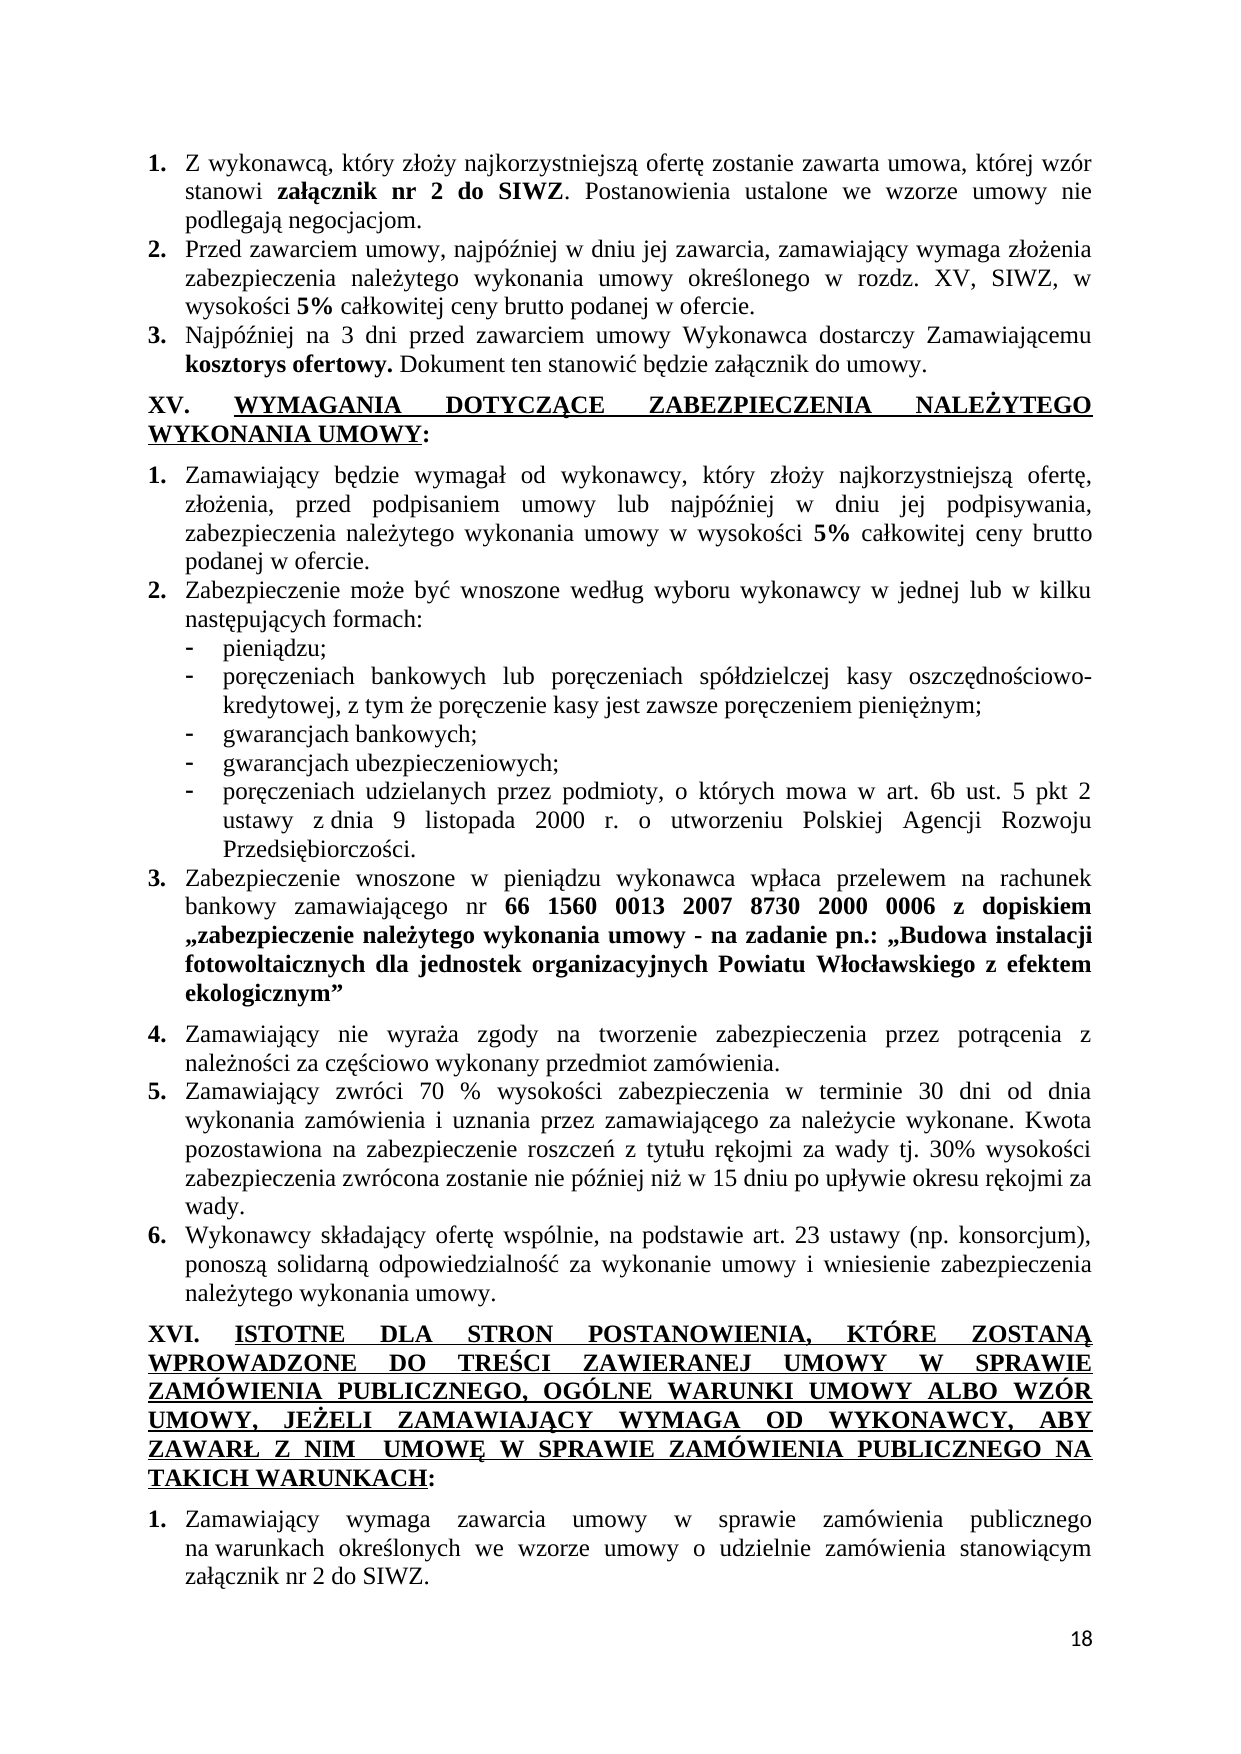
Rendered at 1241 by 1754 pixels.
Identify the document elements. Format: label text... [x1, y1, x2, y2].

list Zamawiający nie wyraża zgody na tworzenie zabezpieczenia przez potrącenia z należności za częściowo wykonany przedmiot zamówienia. [148, 1019, 1093, 1076]
list Zamawiający będzie wymagał od wykonawcy, który złoży najkorzystniejszą ofertę, złożenia, przed podpisaniem umowy lub najpóźniej w dniu jej podpisywania, zabezpieczenia należytego wykonania umowy w wysokości 5% całkowitej ceny brutto podanej w ofercie. [148, 460, 1093, 575]
list Zamawiający wymaga zawarcia umowy w sprawie zamówienia publicznego na warunkach określonych we wzorze umowy o udzielnie zamówienia stanowiącym załącznik nr 2 do SIWZ. [148, 1504, 1093, 1590]
list Wykonawcy składający ofertę wspólnie, na podstawie art. 23 ustawy (np. konsorcjum), ponoszą solidarną odpowiedzialność za wykonanie umowy i wniesienie zabezpieczenia należytego wykonania umowy. [148, 1220, 1093, 1306]
text XVI. ISTOTNE DLA STRON POSTANOWIENIA, KTÓRE ZOSTANĄ WPROWADZONE DO TREŚCI ZAWIERANEJ UMOWY W SPRAWIE ZAMÓWIENIA PUBLICZNEGO, OGÓLNE WARUNKI UMOWY ALBO WZÓR UMOWY, JEŻELI ZAMAWIAJĄCY WYMAGA OD WYKONAWCY, ABY ZAWARŁ Z NIM UMOWĘ W SPRAWIE ZAMÓWIENIA PUBLICZNEGO NA TAKICH WARUNKACH: [148, 1374, 1093, 1401]
list gwarancjach ubezpieczeniowych; [185, 748, 1093, 776]
list Zabezpieczenie wnoszone w pieniądzu wykonawca wpłaca przelewem na rachunek bankowy zamawiającego nr 66 1560 0013 2007 8730 2000 0006 z dopiskiem „zabezpieczenie należytego wykonania umowy - na zadanie pn.: „Budowa instalacji fotowoltaicznych dla jednostek organizacyjnych Powiatu Włocławskiego z efektem ekologicznym” [148, 863, 1093, 1006]
text XVI. ISTOTNE DLA STRON POSTANOWIENIA, KTÓRE ZOSTANĄ WPROWADZONE DO TREŚCI ZAWIERANEJ UMOWY W SPRAWIE ZAMÓWIENIA PUBLICZNEGO, OGÓLNE WARUNKI UMOWY ALBO WZÓR UMOWY, JEŻELI ZAMAWIAJĄCY WYMAGA OD WYKONAWCY, ABY ZAWARŁ Z NIM UMOWĘ W SPRAWIE ZAMÓWIENIA PUBLICZNEGO NA TAKICH WARUNKACH: [148, 1403, 1093, 1430]
list Zamawiający zwróci 70 % wysokości zabezpieczenia w terminie 30 dni od dnia wykonania zamówienia i uznania przez zamawiającego za należycie wykonane. Kwota pozostawiona na zabezpieczenie roszczeń z tytułu rękojmi za wady tj. 30% wysokości zabezpieczenia zwrócona zostanie nie później niż w 15 dniu po upływie okresu rękojmi za wady. [148, 1076, 1093, 1220]
text XVI. ISTOTNE DLA STRON POSTANOWIENIA, KTÓRE ZOSTANĄ WPROWADZONE DO TREŚCI ZAWIERANEJ UMOWY W SPRAWIE ZAMÓWIENIA PUBLICZNEGO, OGÓLNE WARUNKI UMOWY ALBO WZÓR UMOWY, JEŻELI ZAMAWIAJĄCY WYMAGA OD WYKONAWCY, ABY ZAWARŁ Z NIM UMOWĘ W SPRAWIE ZAMÓWIENIA PUBLICZNEGO NA TAKICH WARUNKACH: [148, 1460, 1093, 1491]
list Najpóźniej na 3 dni przed zawarciem umowy Wykonawca dostarczy Zamawiającemu kosztorys ofertowy. Dokument ten stanowić będzie załącznik do umowy. [148, 320, 1093, 378]
list Z wykonawcą, który złoży najkorzystniejszą ofertę zostanie zawarta umowa, której wzór stanowi załącznik nr 2 do SIWZ. Postanowienia ustalone we wzorze umowy nie podlegają negocjacjom. [148, 148, 1093, 234]
list pieniądzu; [185, 633, 1093, 661]
text XVI. ISTOTNE DLA STRON POSTANOWIENIA, KTÓRE ZOSTANĄ WPROWADZONE DO TREŚCI ZAWIERANEJ UMOWY W SPRAWIE ZAMÓWIENIA PUBLICZNEGO, OGÓLNE WARUNKI UMOWY ALBO WZÓR UMOWY, JEŻELI ZAMAWIAJĄCY WYMAGA OD WYKONAWCY, ABY ZAWARŁ Z NIM UMOWĘ W SPRAWIE ZAMÓWIENIA PUBLICZNEGO NA TAKICH WARUNKACH: [148, 1319, 1093, 1373]
list Zabezpieczenie może być wnoszone według wyboru wykonawcy w jednej lub w kilku następujących formach: [148, 575, 1093, 633]
text XV. WYMAGANIA DOTYCZĄCE ZABEZPIECZENIA NALEŻYTEGO WYKONANIA UMOWY: [148, 390, 1093, 448]
list Przed zawarciem umowy, najpóźniej w dniu jej zawarcia, zamawiający wymaga złożenia zabezpieczenia należytego wykonania umowy określonego w rozdz. XV, SIWZ, w wysokości 5% całkowitej ceny brutto podanej w ofercie. [148, 234, 1093, 320]
list poręczeniach bankowych lub poręczeniach spółdzielczej kasy oszczędnościowo-kredytowej, z tym że poręczenie kasy jest zawsze poręczeniem pieniężnym; [185, 661, 1093, 719]
text XVI. ISTOTNE DLA STRON POSTANOWIENIA, KTÓRE ZOSTANĄ WPROWADZONE DO TREŚCI ZAWIERANEJ UMOWY W SPRAWIE ZAMÓWIENIA PUBLICZNEGO, OGÓLNE WARUNKI UMOWY ALBO WZÓR UMOWY, JEŻELI ZAMAWIAJĄCY WYMAGA OD WYKONAWCY, ABY ZAWARŁ Z NIM UMOWĘ W SPRAWIE ZAMÓWIENIA PUBLICZNEGO NA TAKICH WARUNKACH: [148, 1432, 1093, 1459]
list gwarancjach bankowych; [185, 719, 1093, 748]
list poręczeniach udzielanych przez podmioty, o których mowa w art. 6b ust. 5 pkt 2 ustawy z dnia 9 listopada 2000 r. o utworzeniu Polskiej Agencji Rozwoju Przedsiębiorczości. [185, 776, 1093, 863]
